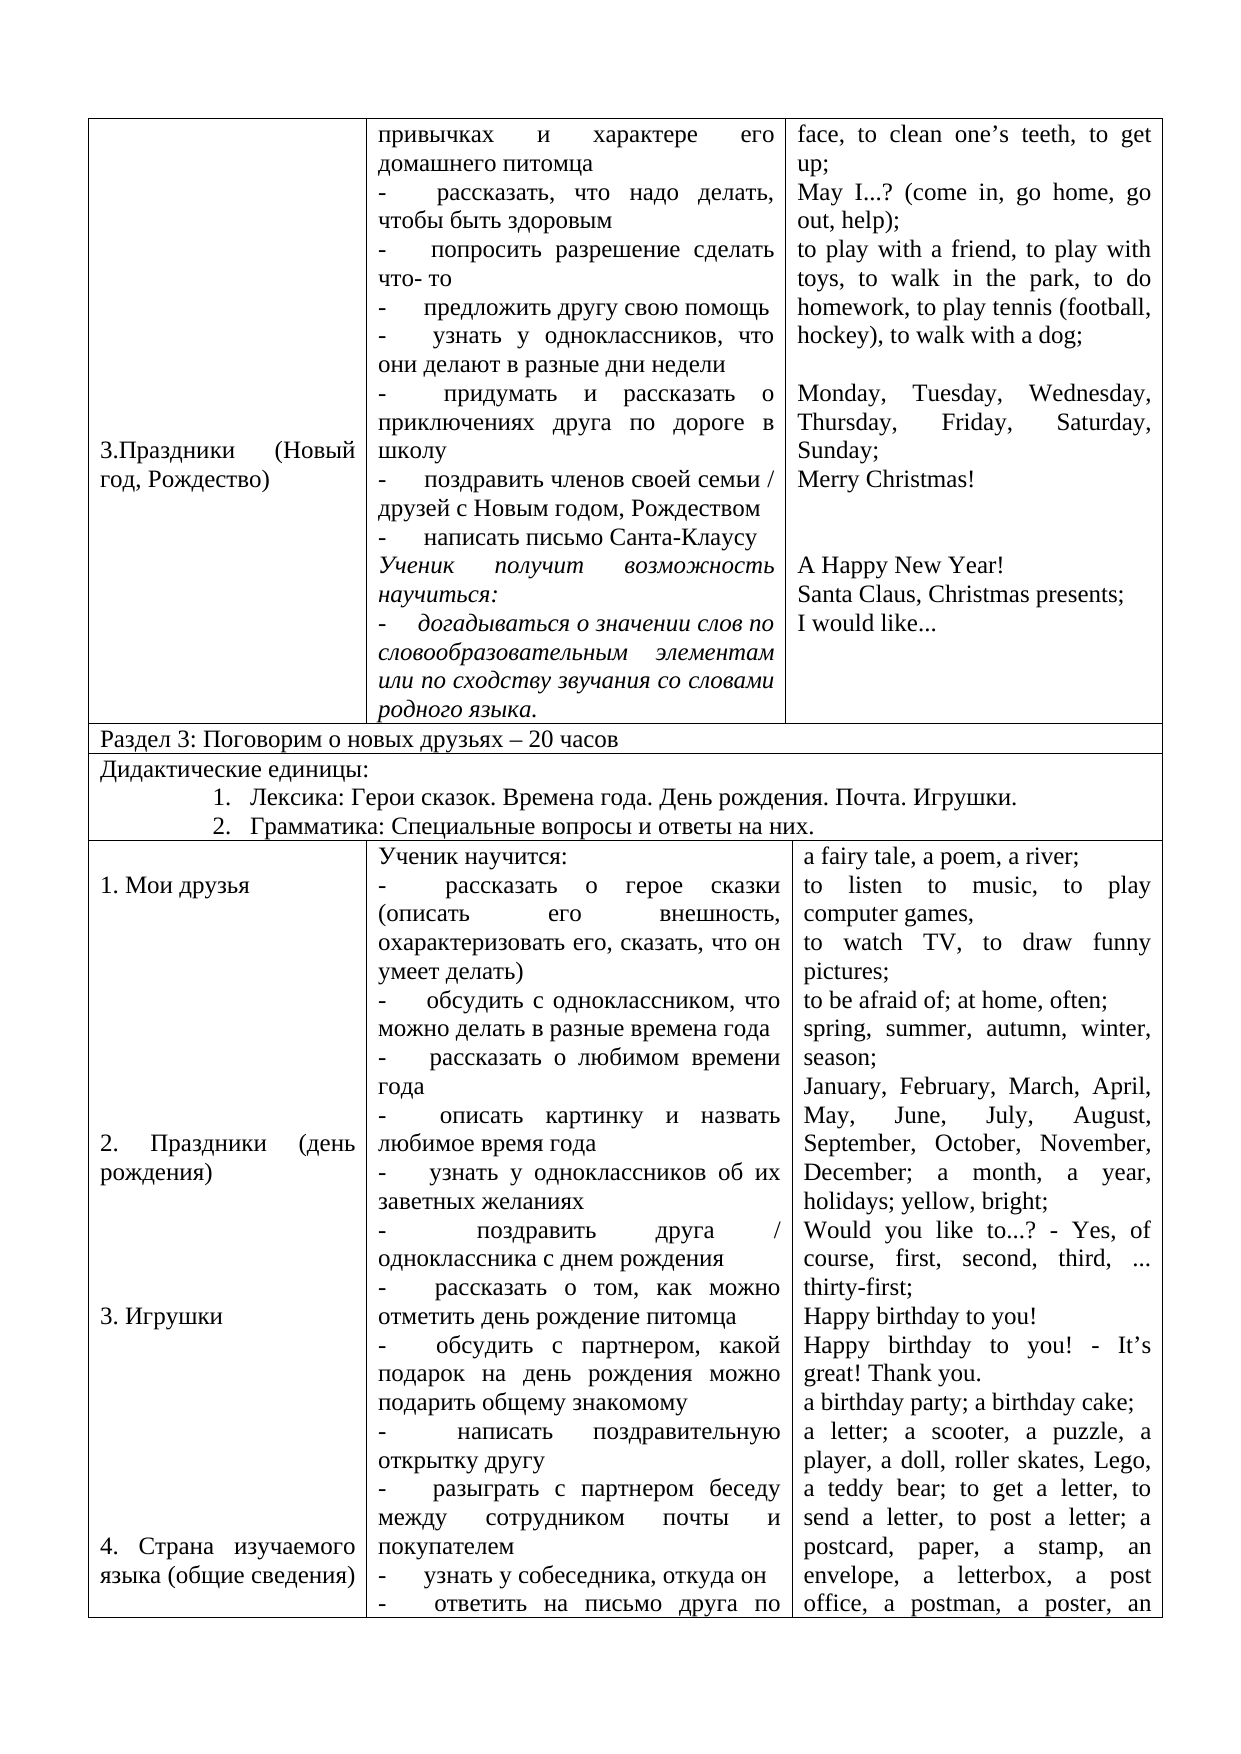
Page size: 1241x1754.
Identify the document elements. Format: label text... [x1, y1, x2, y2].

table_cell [89, 119, 366, 723]
table_cell Раздел 3: Поговорим о новых друзьях – 20 часов [89, 724, 1162, 753]
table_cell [793, 841, 1162, 1617]
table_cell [367, 119, 785, 723]
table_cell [89, 841, 366, 1617]
table_cell Дидактические единицы: Лексика: Герои сказок. Времена года. День рождения. Почта. Игрушки. Грамматика: Специальные вопросы и ответы на них. [89, 754, 1162, 840]
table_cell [786, 119, 1162, 723]
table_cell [367, 841, 792, 1617]
